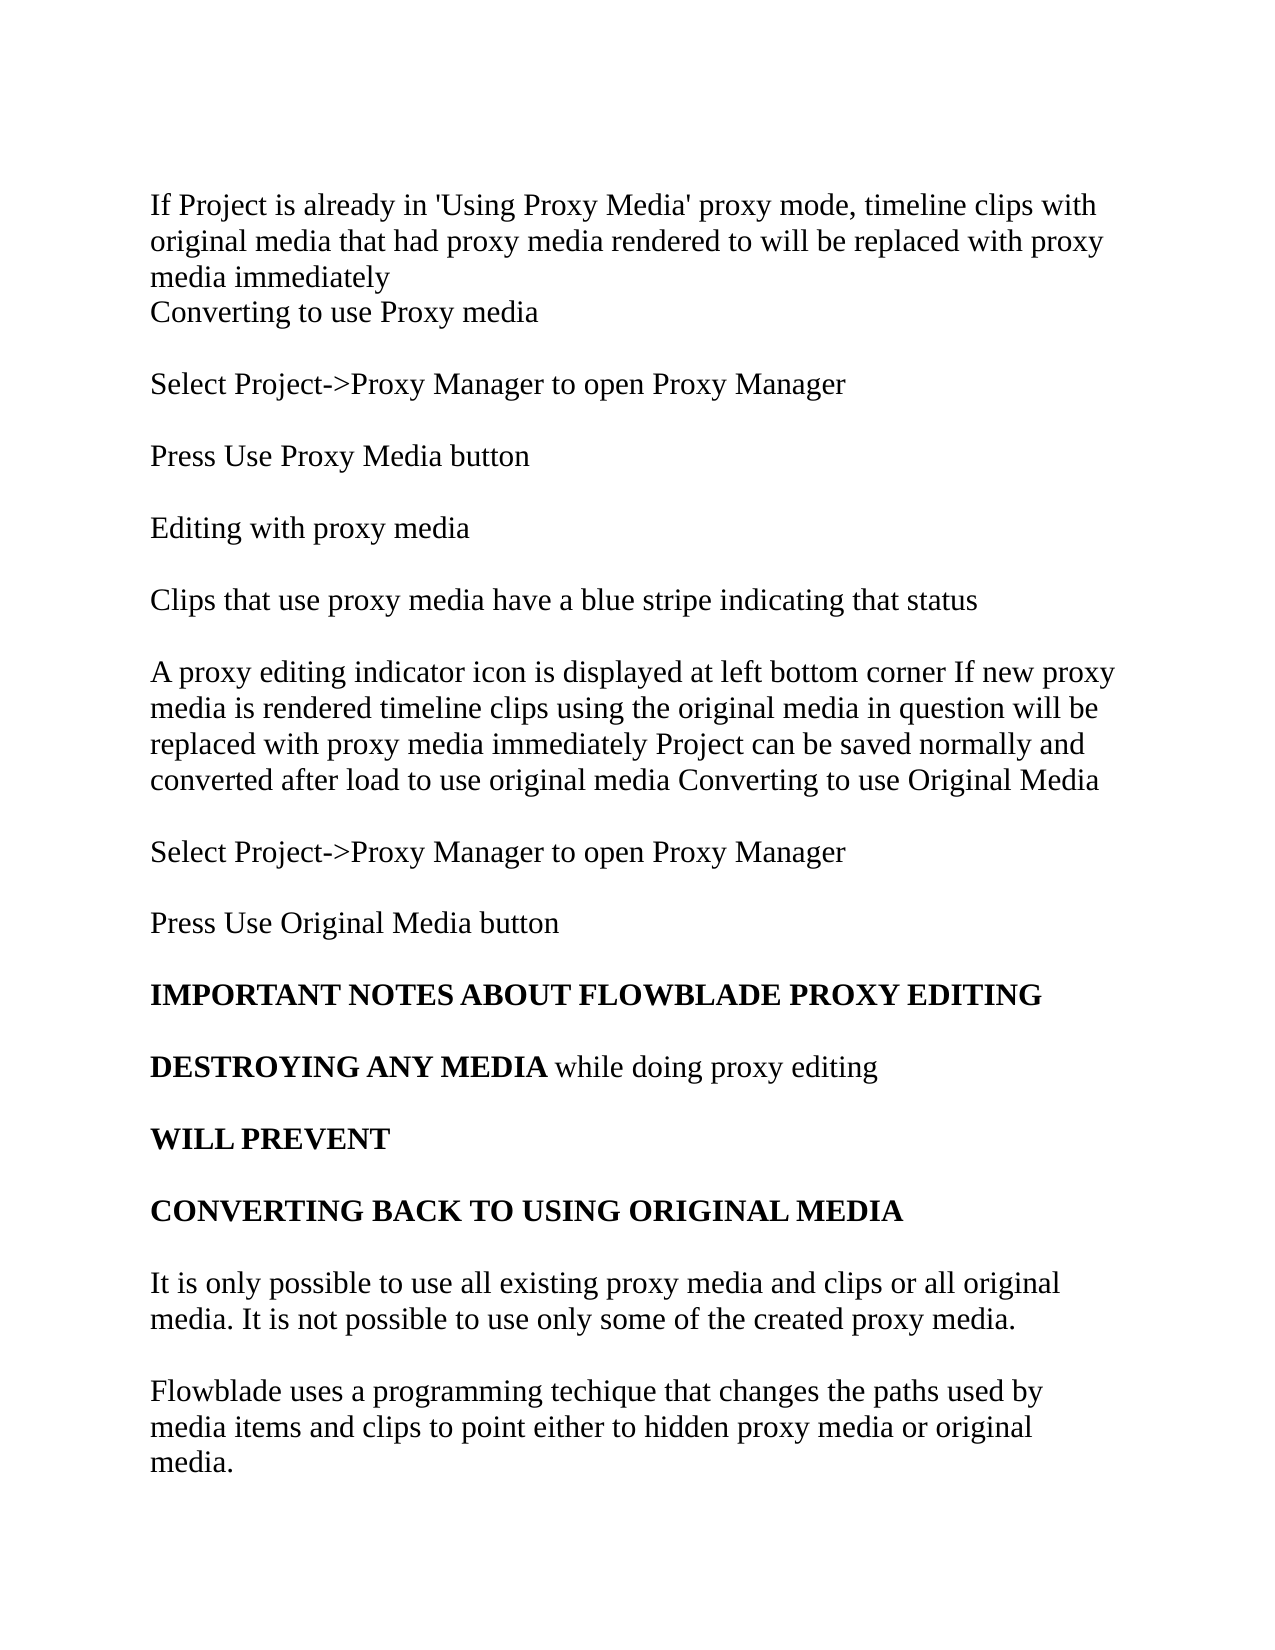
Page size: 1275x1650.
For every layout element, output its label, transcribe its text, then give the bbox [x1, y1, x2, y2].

text Select Project->Proxy Manager to open Proxy Manager [150, 833, 1125, 869]
text media. It is not possible to use only some of the created proxy media. [150, 1300, 1125, 1336]
text Select Project->Proxy Manager to open Proxy Manager [150, 366, 1125, 402]
text If Project is already in 'Using Proxy Media' proxy mode, timeline clips with original media that had proxy media rendered to will be replaced with proxy media immediately [150, 186, 1125, 294]
text It is only possible to use all existing proxy media and clips or all original [150, 1264, 1125, 1300]
text Editing with proxy media [150, 509, 1125, 545]
text Clips that use proxy media have a blue stripe indicating that status [150, 581, 1125, 617]
text A proxy editing indicator icon is displayed at left bottom corner If new proxy media is rendered timeline clips using the original media in question will be replaced with proxy media immediately Project can be saved normally and converted after load to use original media Converting to use Original Media [150, 653, 1125, 797]
text media. [150, 1444, 1125, 1480]
text media items and clips to point either to hidden proxy media or original [150, 1408, 1125, 1444]
text Flowblade uses a programming techique that changes the paths used by [150, 1372, 1125, 1408]
text DESTROYING ANY MEDIA while doing proxy editing [150, 1048, 1125, 1084]
text Press Use Original Media button [150, 905, 1125, 941]
text Press Use Proxy Media button [150, 437, 1125, 473]
text Converting to use Proxy media [150, 294, 1125, 330]
text IMPORTANT NOTES ABOUT FLOWBLADE PROXY EDITING [150, 977, 1125, 1012]
text WILL PREVENT [150, 1120, 1125, 1156]
text CONVERTING BACK TO USING ORIGINAL MEDIA [150, 1192, 1125, 1228]
